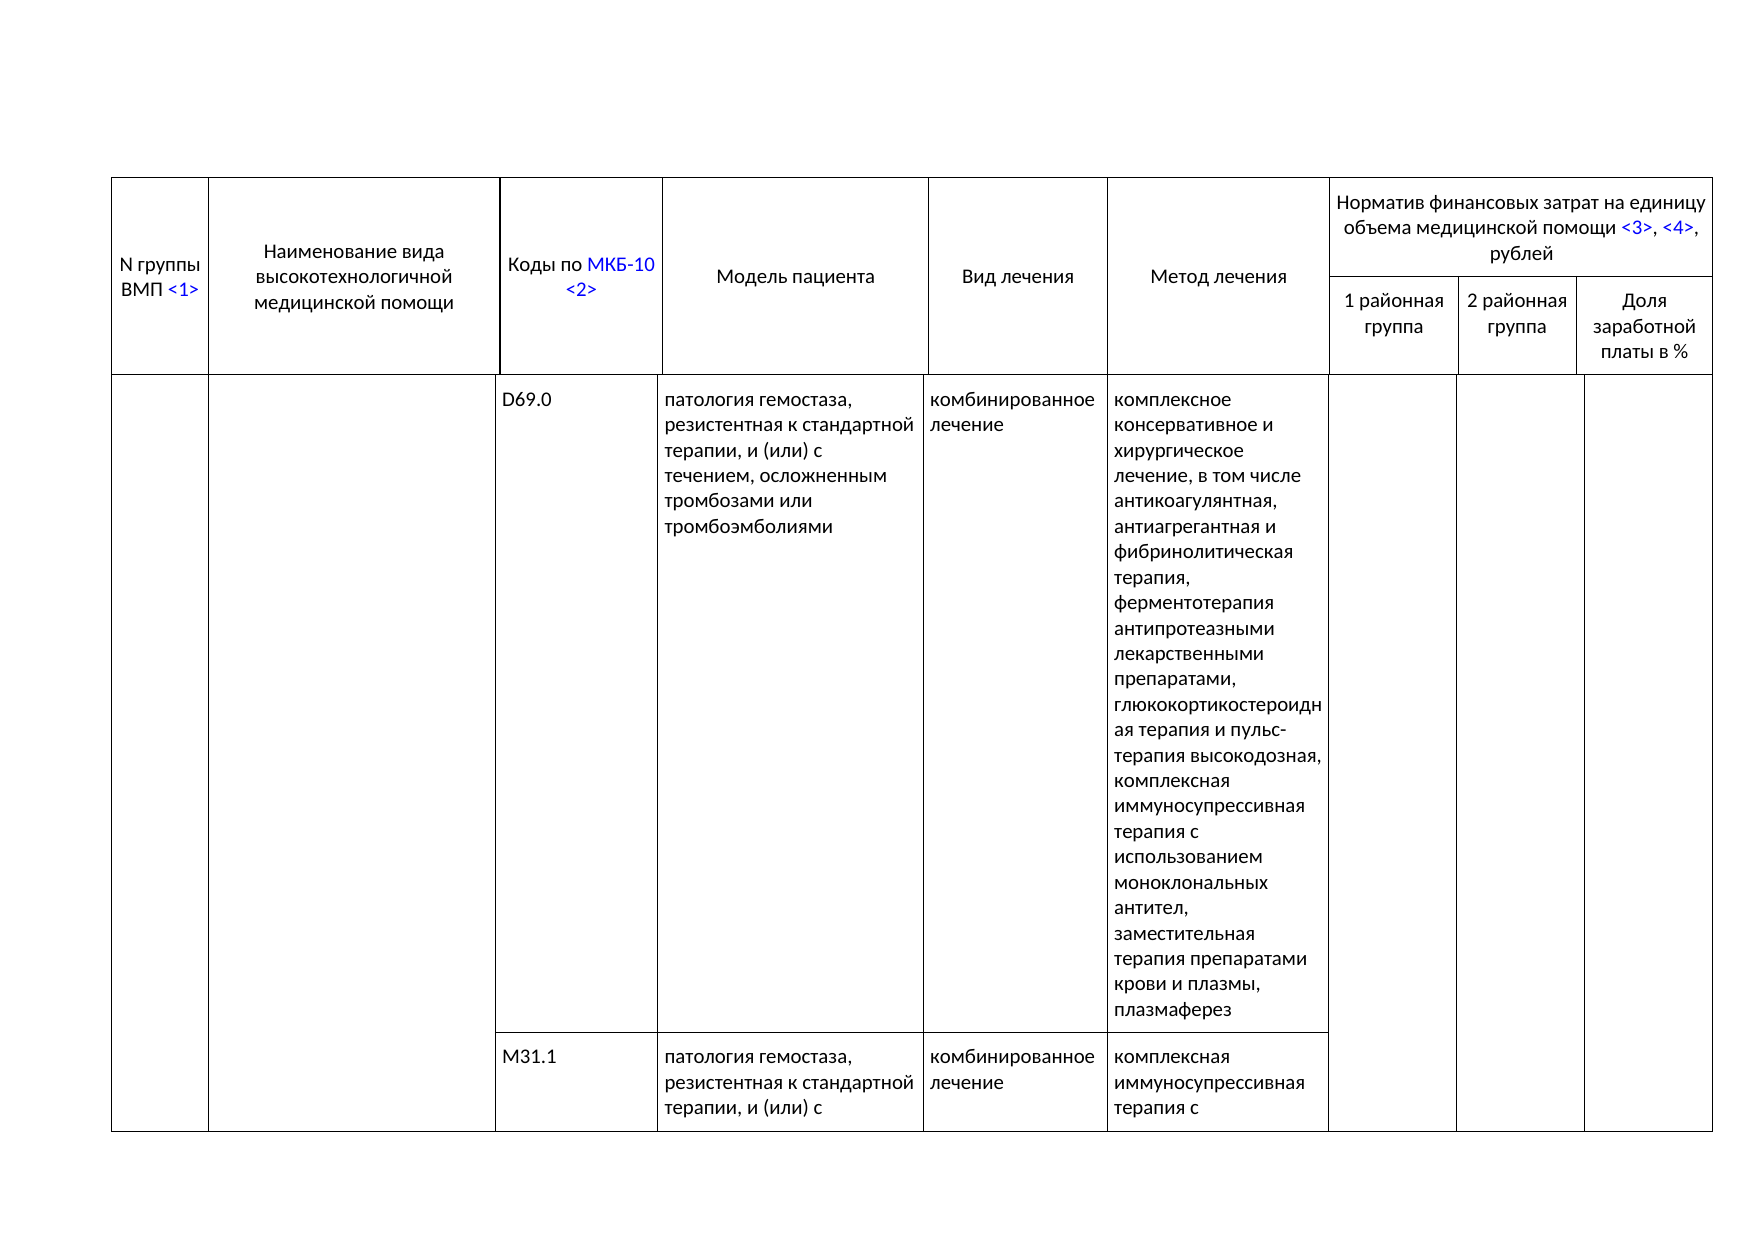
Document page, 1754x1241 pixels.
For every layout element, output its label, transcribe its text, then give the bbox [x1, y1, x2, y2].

table_header Наименование вида высокотехнологичной медицинской помощи [209, 178, 499, 374]
table_header N группы ВМП <1> [112, 178, 208, 374]
table_cell комбинированное лечение [924, 375, 1107, 1032]
table_header Метод лечения [1108, 178, 1329, 374]
table_cell комплексная иммуносупрессивная терапия с использованием моноклональных антител, высоких доз глюкокортикостероидных препаратов. Массивные плазмообмены. Диагностический мониторинг (определение мультимерности фактора Виллебранда, концентрации протеазы, расщепляющей фактор Виллебранда) [1108, 1033, 1328, 1131]
table_cell комбинированное лечение [924, 1033, 1107, 1131]
table_cell патология гемостаза, резистентная к стандартной терапии, и (или) с течением, осложненным тромбозами или тромбоэмболиями, анемическим, тромбоцитопеническим синдромом [658, 1033, 923, 1131]
table_header Коды по МКБ-10 <2> [501, 178, 662, 374]
table_cell 2 районная группа [1459, 277, 1576, 374]
table_cell D69.0 [496, 375, 657, 1032]
table_cell M31.1 [496, 1033, 657, 1131]
table_cell Доля заработной платы в % [1577, 277, 1712, 374]
table_cell 1 районная группа [1330, 277, 1458, 374]
table_header Норматив финансовых затрат на единицу объема медицинской помощи <3>, <4>, рублей [1330, 178, 1712, 276]
table_cell патология гемостаза, резистентная к стандартной терапии, и (или) с течением, осложненным тромбозами или тромбоэмболиями [658, 375, 923, 1032]
table_header Модель пациента [663, 178, 928, 374]
table_cell комплексное консервативное и хирургическое лечение, в том числе антикоагулянтная, антиагрегантная и фибринолитическая терапия, ферментотерапия антипротеазными лекарственными препаратами, глюкокортикостероидная терапия и пульс-терапия высокодозная, комплексная иммуносупрессивная терапия с использованием моноклональных антител, заместительная терапия препаратами крови и плазмы, плазмаферез [1108, 375, 1328, 1032]
table_header Вид лечения [929, 178, 1107, 374]
